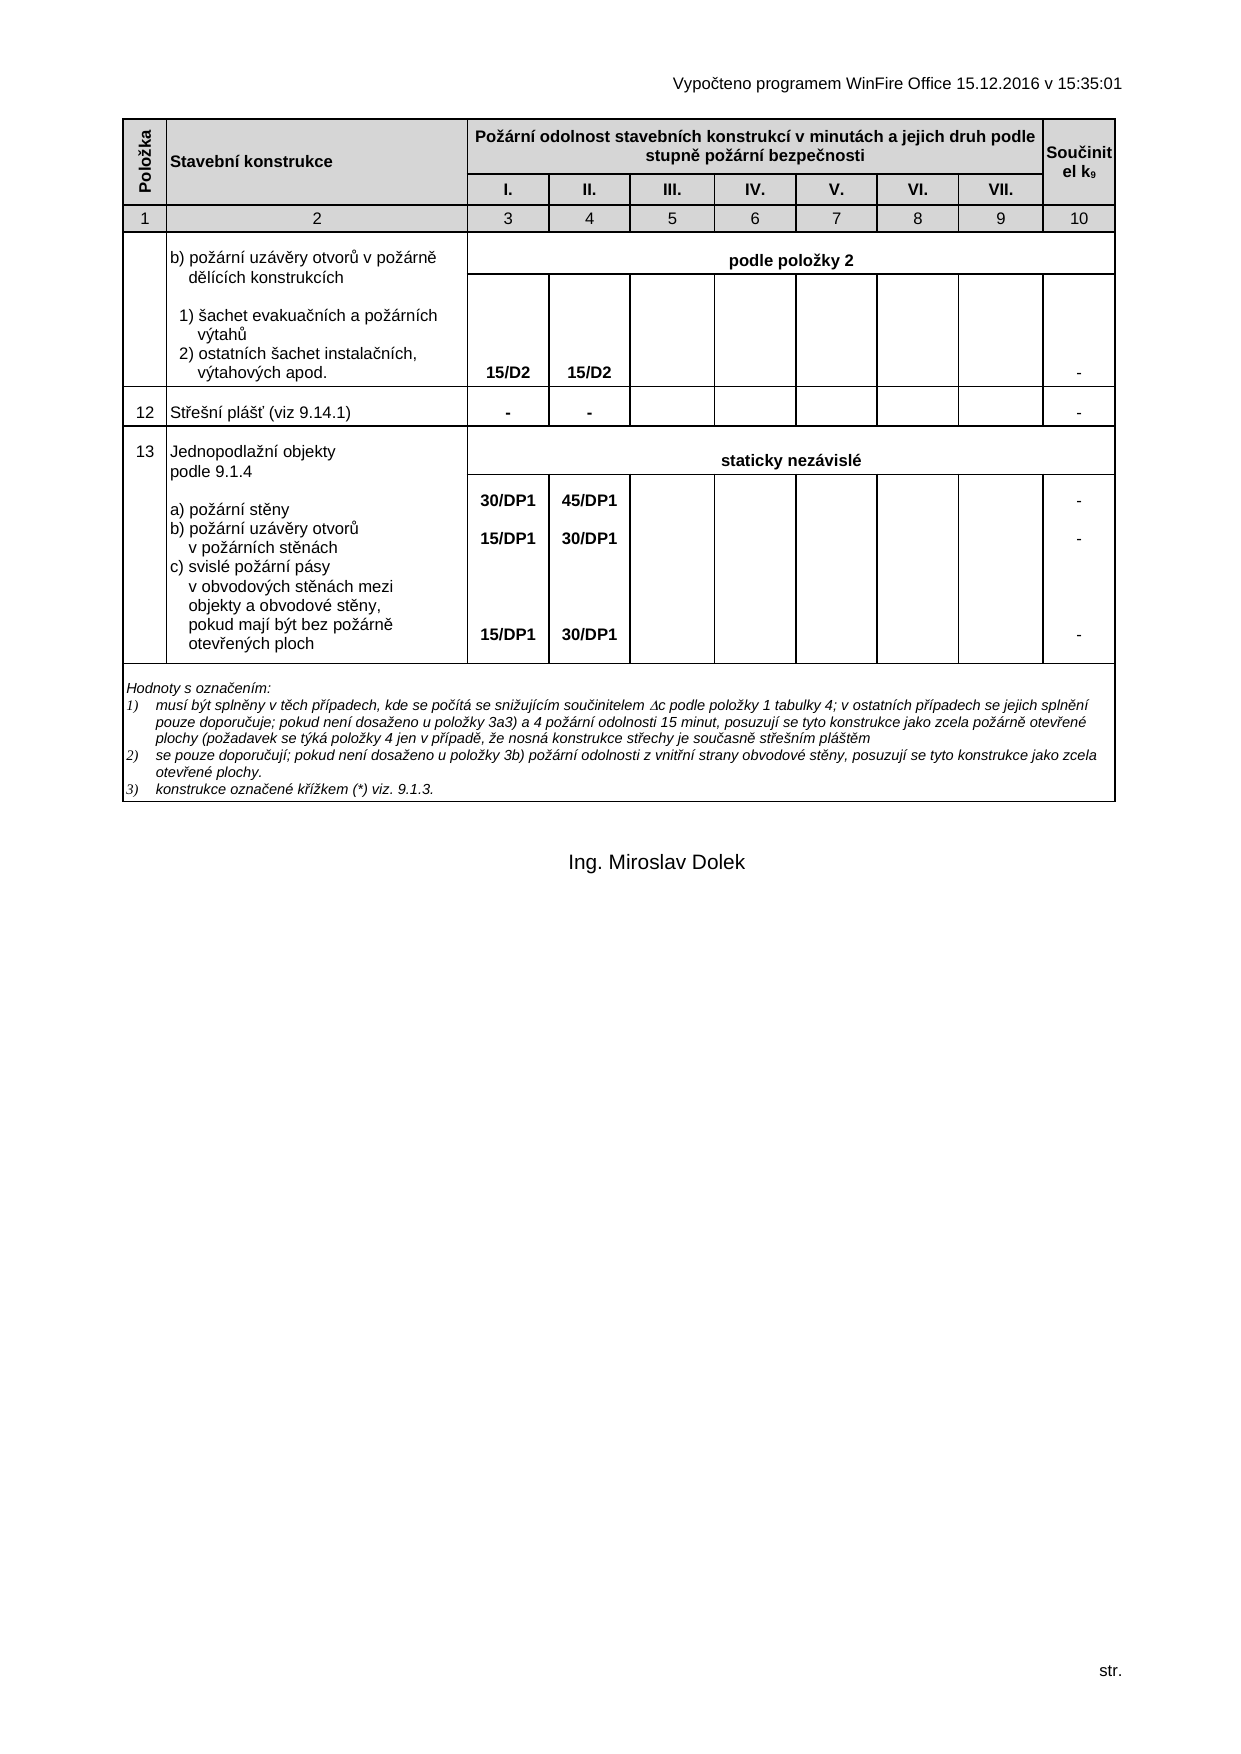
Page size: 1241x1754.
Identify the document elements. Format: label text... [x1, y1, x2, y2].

table_cell [631, 387, 714, 425]
table_cell III. [631, 175, 714, 204]
table_cell [797, 275, 876, 386]
table_cell Střešní plášť (viz 9.14.1) [167, 387, 467, 425]
table_cell [959, 475, 1042, 662]
table_cell Jednopodlažní objekty podle 9.1.4 a) požární stěny b) požární uzávěry otvorů v požárních stěnách c) svislé požární pásy v obvodových stěnách mezi objekty a obvodové stěny, pokud mají být bez požárně otevřených ploch [167, 427, 467, 662]
table_cell [715, 475, 795, 662]
table_cell 4 [550, 206, 629, 231]
table_cell II. [550, 175, 629, 204]
table_header Stavební konstrukce [167, 120, 467, 204]
table_cell 9 [959, 206, 1042, 231]
table_cell - - - [1044, 475, 1114, 662]
table_cell 1 [124, 206, 166, 231]
table_cell - [550, 387, 629, 425]
text Ing. Miroslav Dolek [118, 850, 1122, 874]
table_cell 10 [1044, 206, 1114, 231]
table_cell 45/DP1 30/DP1 30/DP1 [550, 475, 629, 662]
table_cell VII. [959, 175, 1042, 204]
table_header Požární odolnost stavebních konstrukcí v minutách a jejich druh podle stupně požární bezpečnosti [468, 120, 1042, 173]
table_header Součinitel k9 [1044, 120, 1114, 204]
table_cell I. [468, 175, 548, 204]
table_cell [715, 387, 795, 425]
table_cell staticky nezávislé [468, 427, 1114, 473]
table_cell 30/DP1 15/DP1 15/DP1 [468, 475, 548, 662]
table_cell - [468, 387, 548, 425]
table_cell VI. [878, 175, 958, 204]
table_cell 15/D2 [468, 275, 548, 386]
table_cell [959, 275, 1042, 386]
table_cell 8 [878, 206, 958, 231]
table_cell 13 [124, 427, 166, 662]
table_cell V. [797, 175, 876, 204]
table_cell 6 [715, 206, 795, 231]
table_cell [797, 387, 876, 425]
table_cell [631, 475, 714, 662]
table_cell [959, 387, 1042, 425]
table_cell Hodnoty s označením: musí být splněny v těch případech, kde se počítá se snižujícím součinitelem c podle položky 1 tabulky 4; v ostatních případech se jejich splnění pouze doporučuje; pokud není dosaženo u položky 3a3) a 4 požární odolnosti 15 minut, posuzují se tyto konstrukce jako zcela požárně otevřené plochy (požadavek se týká položky 4 jen v případě, že nosná konstrukce střechy je současně střešním pláštěm se pouze doporučují; pokud není dosaženo u položky 3b) požární odolnosti z vnitřní strany obvodové stěny, posuzují se tyto konstrukce jako zcela otevřené plochy. konstrukce označené křížkem (*) viz. 9.1.3. [124, 664, 1114, 801]
table_cell [715, 275, 795, 386]
table_cell 15/D2 [550, 275, 629, 386]
table_cell 12 [124, 387, 166, 425]
table_cell 7 [797, 206, 876, 231]
table_cell [878, 275, 958, 386]
table_cell 2 [167, 206, 467, 231]
table_cell [878, 387, 958, 425]
table_cell podle položky 2 [468, 233, 1114, 273]
table_header Položka [124, 120, 166, 204]
table_cell [631, 275, 714, 386]
table_cell - [1044, 275, 1114, 386]
table_cell 5 [631, 206, 714, 231]
table_cell - [1044, 387, 1114, 425]
table_cell 3 [468, 206, 548, 231]
table_cell [797, 475, 876, 662]
table_cell [878, 475, 958, 662]
table_cell IV. [715, 175, 795, 204]
